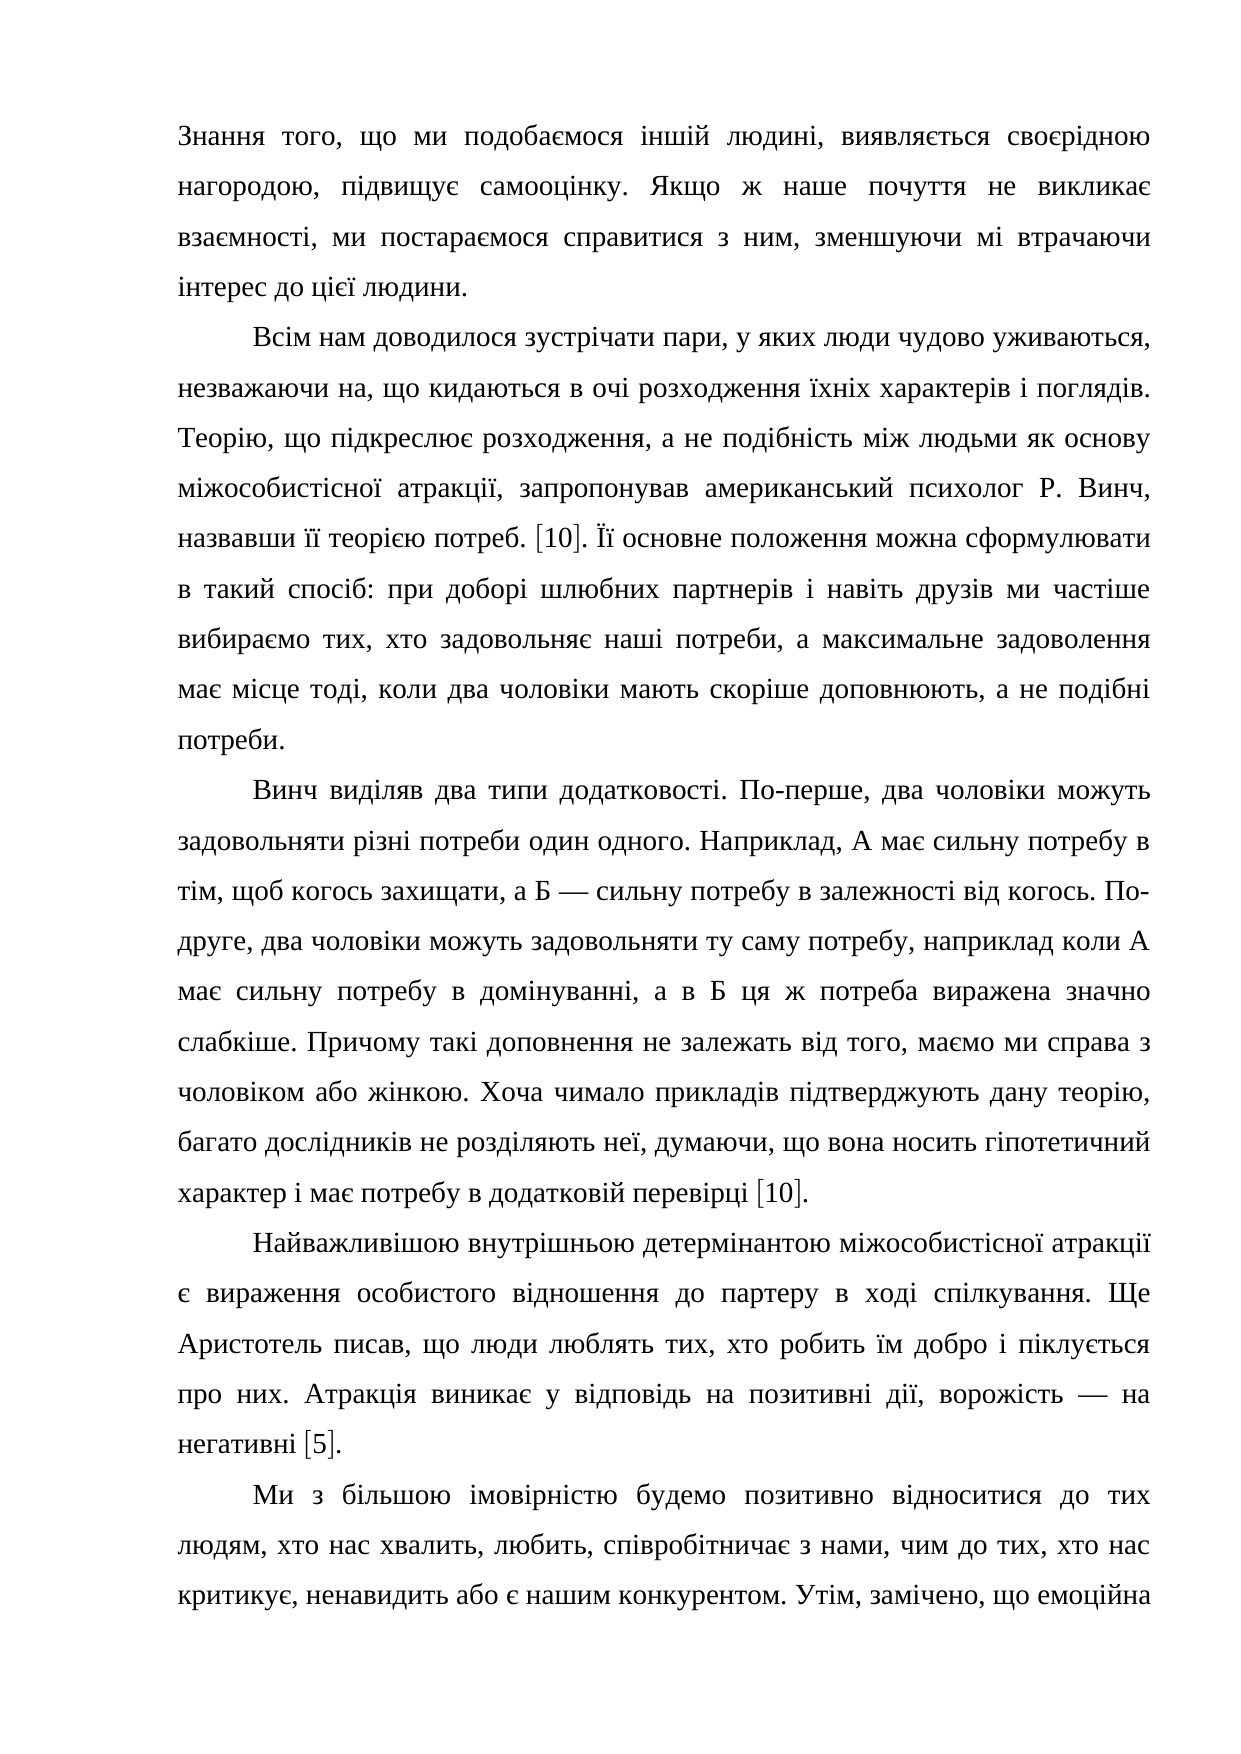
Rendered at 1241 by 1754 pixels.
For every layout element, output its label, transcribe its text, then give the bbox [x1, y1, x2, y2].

text Всім нам доводилося зустрічати пари, у яких люди чудово уживаються, незважаючи на, що кидаються в очі розходження їхніх характерів і поглядів. Теорію, що підкреслює розходження, а не подібність між людьми як основу міжособистісної атракції, запропонував американський психолог Р. Винч, назвавши її теорією потреб. 10. Її основне положення можна сформулювати в такий спосіб: при доборі шлюбних партнерів і навіть друзів ми частіше вибираємо тих, хто задовольняє наші потреби, а максимальне задоволення має місце тоді, коли два чоловіки мають скоріше доповнюють, а не подібні потреби. [177, 319, 1152, 756]
text Винч виділяв два типи додатковості. По-перше, два чоловіки можуть задовольняти різні потреби один одного. Наприклад, А має сильну потребу в тім, щоб когось захищати, а Б — сильну потребу в залежності від когось. По-друге, два чоловіки можуть задовольняти ту саму потребу, наприклад коли А має сильну потребу в домінуванні, а в Б ця ж потреба виражена значно слабкіше. Причому такі доповнення не залежать від того, маємо ми справа з чоловіком або жінкою. Хоча чимало прикладів підтверджують дану теорію, багато дослідників не розділяють неї, думаючи, що вона носить гіпотетичний характер і має потребу в додатковій перевірці 10. [177, 772, 1152, 1208]
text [177, 1477, 1152, 1611]
text Найважливішою внутрішньою детермінантою міжособистісної атракції є вираження особистого відношення до партеру в ході спілкування. Ще Аристотель писав, що люди люблять тих, хто робить їм добро і піклується про них. Атракція виникає у відповідь на позитивні дії, ворожість — на негативні 5. [177, 1225, 1152, 1460]
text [177, 118, 1152, 303]
